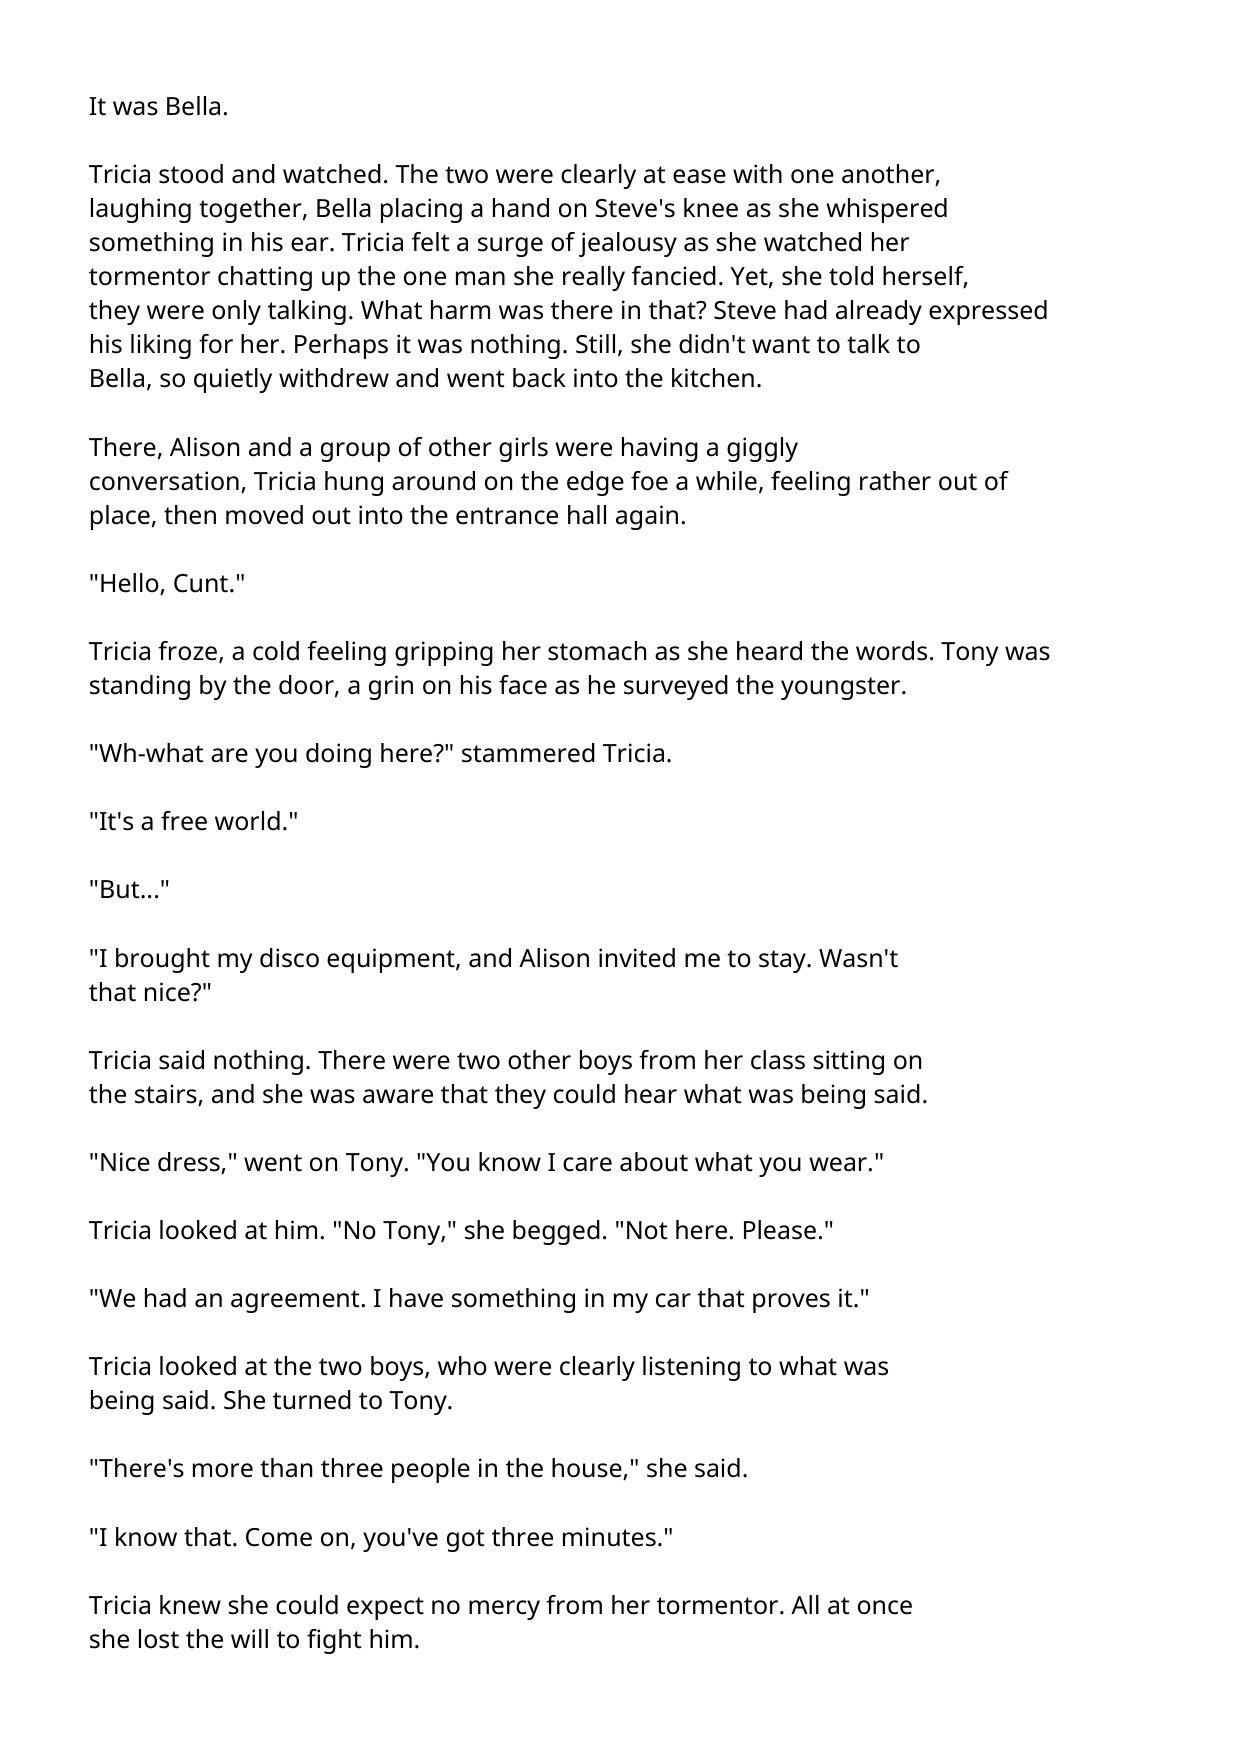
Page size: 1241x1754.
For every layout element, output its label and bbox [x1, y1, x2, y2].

text [89, 89, 1152, 1656]
